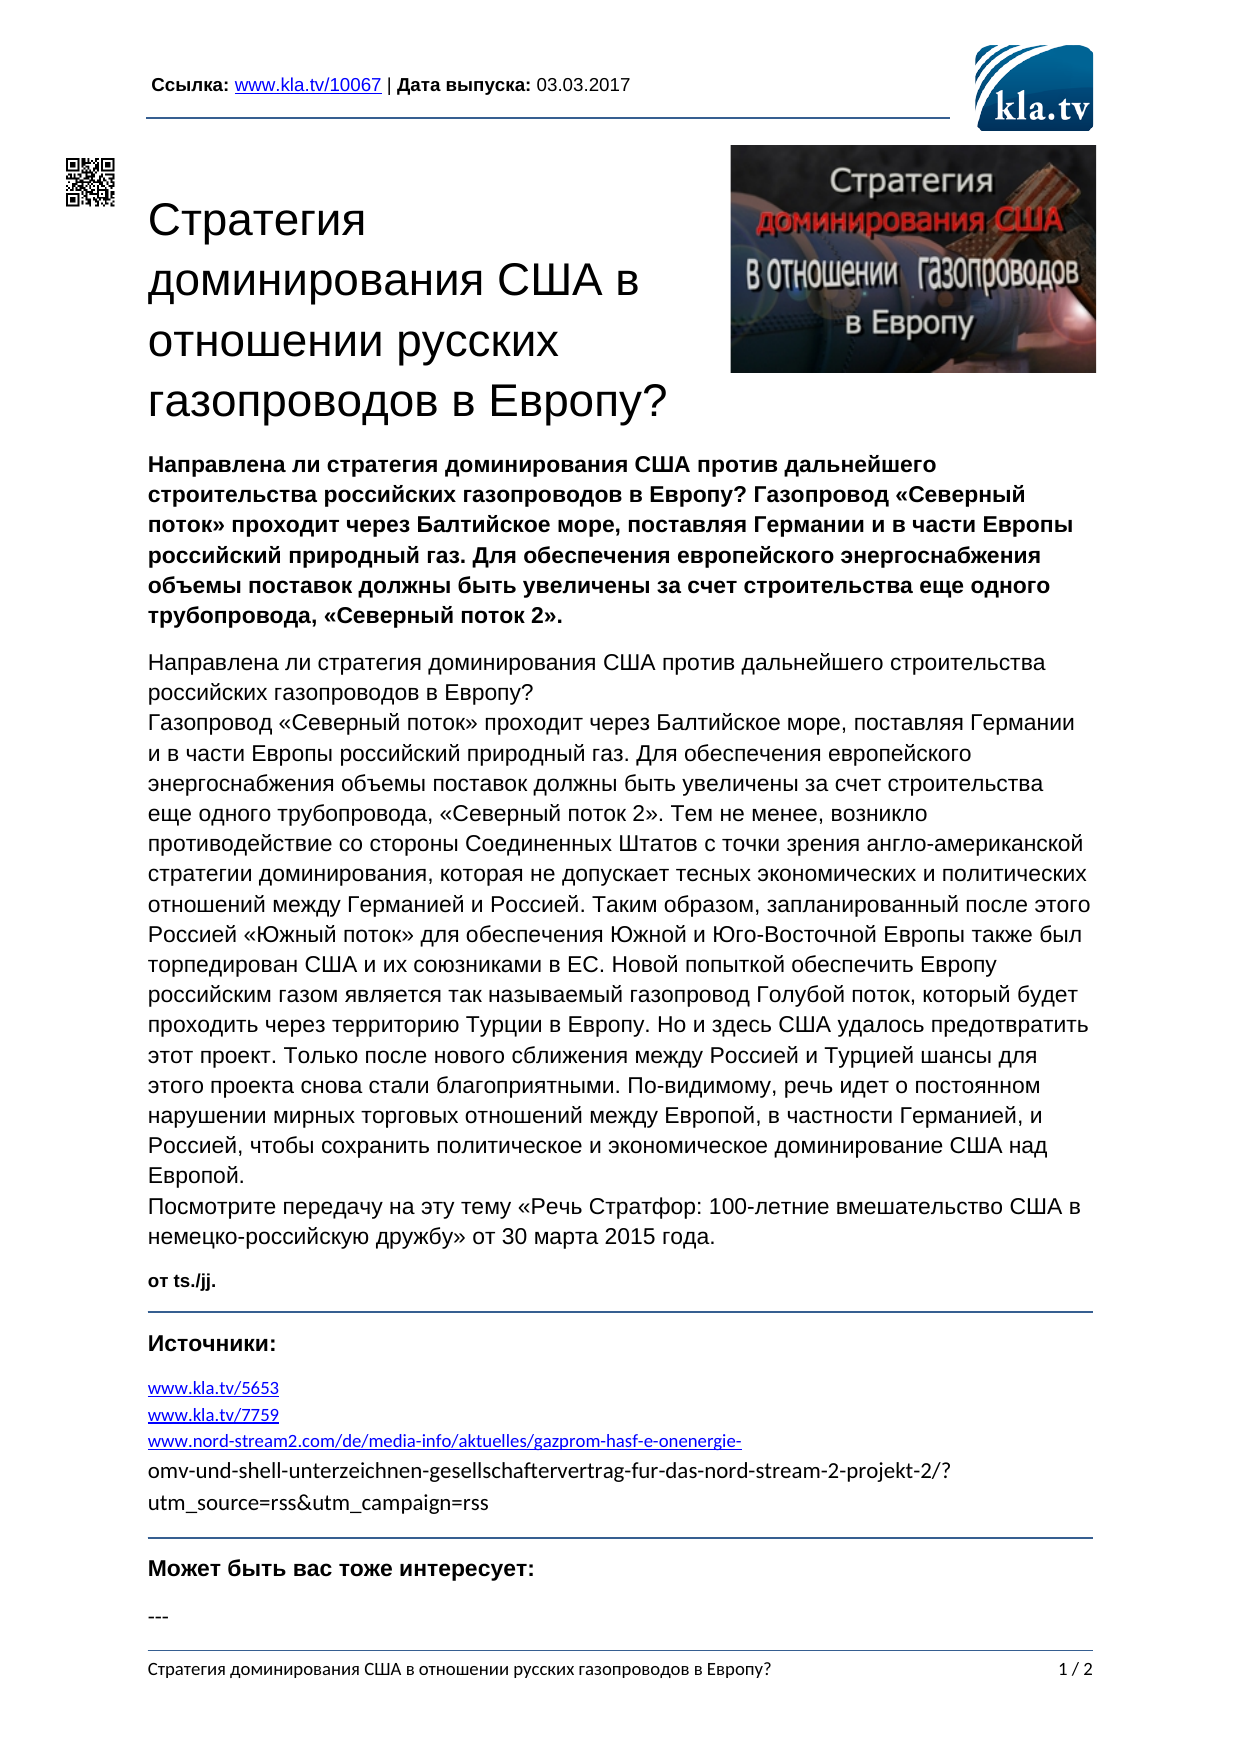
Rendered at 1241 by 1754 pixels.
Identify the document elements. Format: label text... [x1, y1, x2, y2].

text --- [148, 1602, 1093, 1630]
text Направлена ли стратегия доминирования США против дальнейшего строительства российских газопроводов в Европу? Газопровод «Северный поток» проходит через Балтийское море, поставляя Германии и в части Европы российский природный газ. Для обеспечения европейского энергоснабжения объемы поставок должны быть увеличены за счет строительства еще одного трубопровода, «Северный поток 2». Тем не менее, возникло противодействие со стороны Соединенных Штатов с точки зрения англо-американской стратегии доминирования, которая не допускает тесных экономических и политических отношений между Германией и Россией. Таким образом, запланированный после этого Россией «Южный поток» для обеспечения Южной и Юго-Восточной Европы также был торпедирован США и их союзниками в ЕС. Новой попыткой обеспечить Европу российским газом является так называемый газопровод Голубой поток, который будет проходить через территорию Турции в Европу. Но и здесь США удалось предотвратить этот проект. Только после нового сближения между Россией и Турцией шансы для этого проекта снова стали благоприятными. По-видимому, речь идет о постоянном нарушении мирных торговых отношений между Европой, в частности Германией, и Россией, чтобы сохранить политическое и экономическое доминирование США над Европой. Посмотрите передачу на эту тему «Речь Стратфор: 100-летние вмешательство США в немецко-российскую дружбу» от 30 марта 2015 года. [148, 649, 1093, 1249]
text Стратегия доминирования США в отношении русских газопроводов в Европу? [148, 192, 1093, 427]
text Может быть вас тоже интересует: [148, 1539, 1093, 1582]
text Направлена ли стратегия доминирования США против дальнейшего строительства российских газопроводов в Европу? Газопровод «Северный поток» проходит через Балтийское море, поставляя Германии и в части Европы российский природный газ. Для обеспечения европейского энергоснабжения объемы поставок должны быть увеличены за счет строительства еще одного трубопровода, «Северный поток 2». [148, 451, 1093, 628]
text Источники: [148, 1313, 1093, 1356]
text от ts./jj. [148, 1270, 1093, 1291]
text www.kla.tv/5653 www.kla.tv/7759 www.nord-stream2.com/de/media-info/aktuelles/gazprom-hasf-e-onenergie- omv-und-shell-unterzeichnen-gesellschaftervertrag-fur-das-nord-stream-2-projekt-2/?utm_source=rss&utm_campaign=rss [148, 1376, 1093, 1516]
